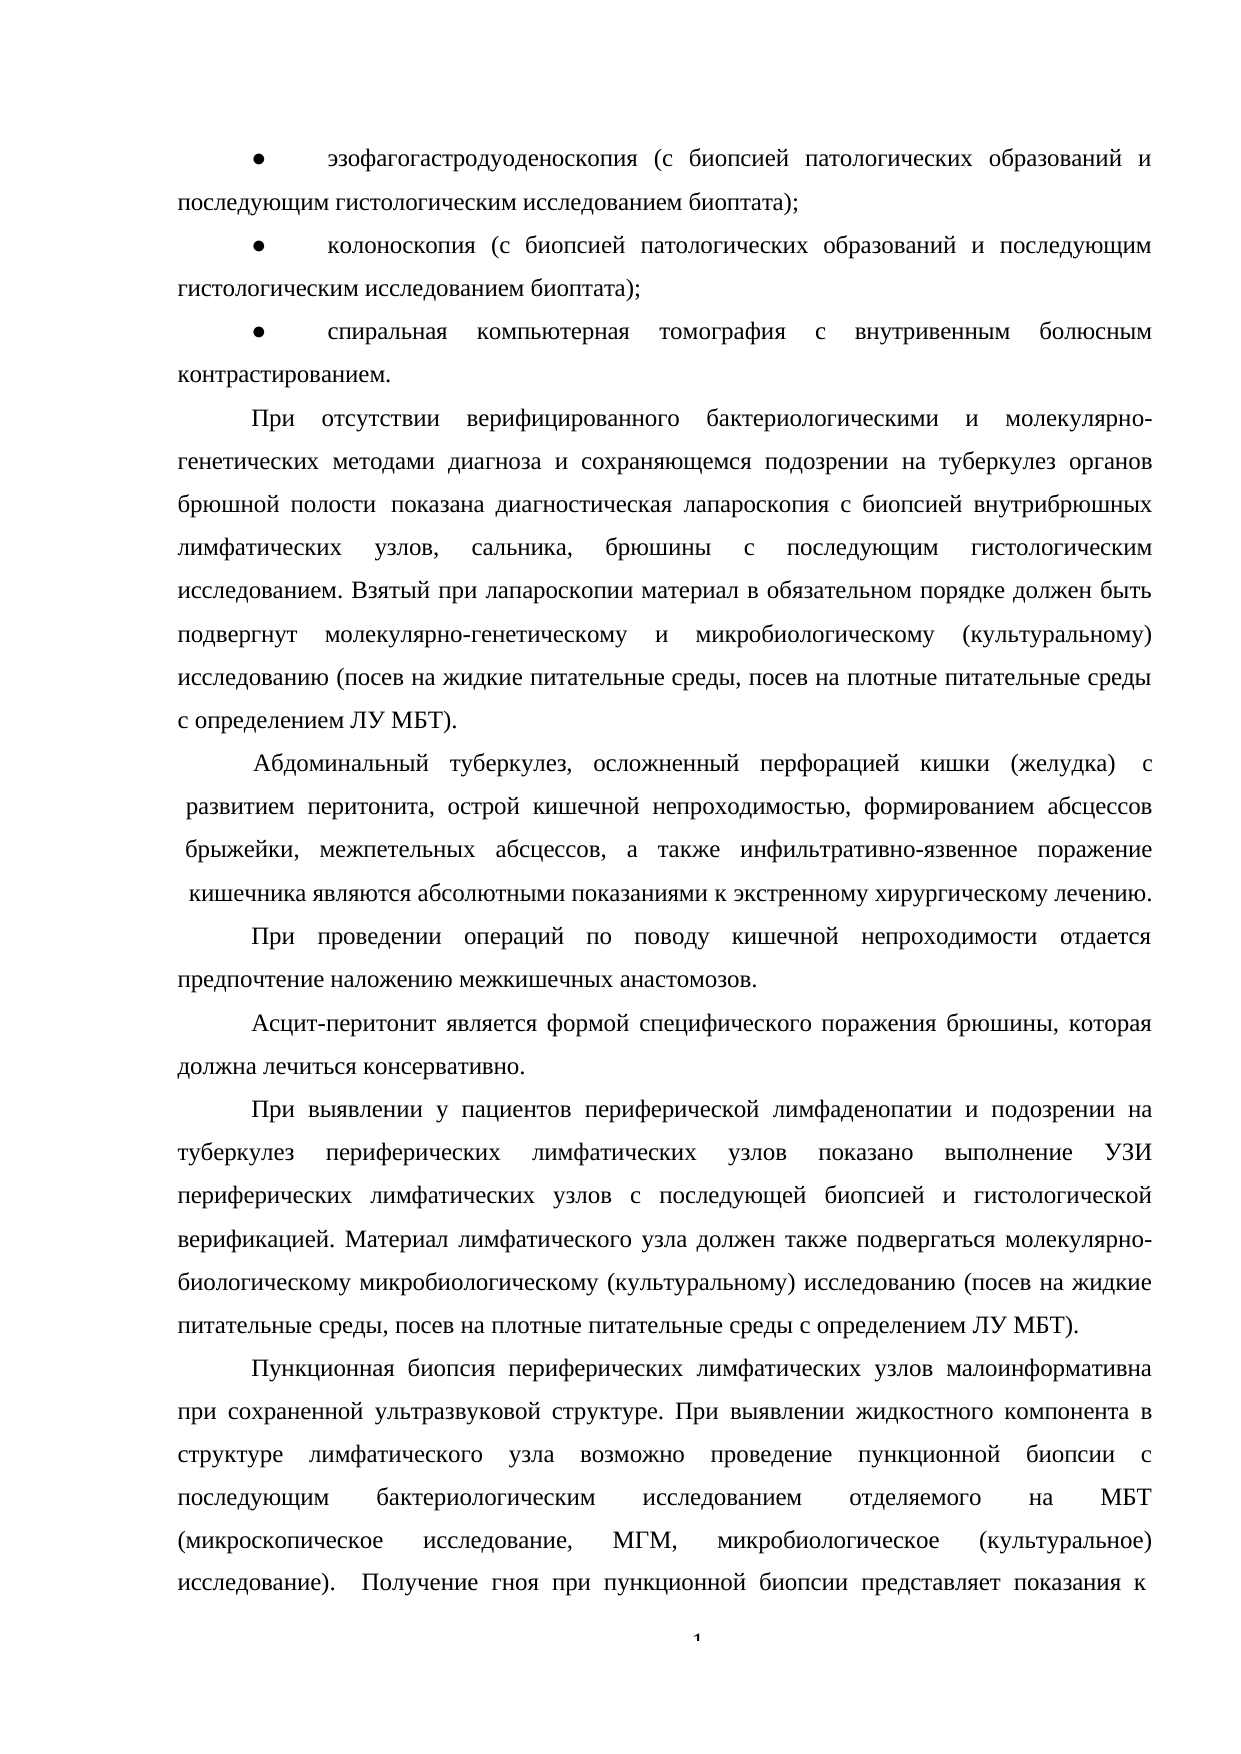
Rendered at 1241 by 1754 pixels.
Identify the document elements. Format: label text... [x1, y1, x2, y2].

list эзофагогастродуоденоскопия (с биопсией патологических образований и последующим гистологическим исследованием биоптата); [177, 143, 1152, 215]
text При отсутствии верифицированного бактериологическими и молекулярно- генетических методами диагноза и сохраняющемся подозрении на туберкулез органов брюшной полости показана диагностическая лапароскопия с биопсией внутрибрюшных лимфатических узлов, сальника, брюшины с последующим гистологическим исследованием. Взятый при лапароскопии материал в обязательном порядке должен быть подвергнут молекулярно-генетическому и микробиологическому (культуральному) исследованию (посев на жидкие питательные среды, посев на плотные питательные среды с определением ЛУ МБТ). [177, 403, 1152, 734]
text Асцит-перитонит является формой специфического поражения брюшины, которая должна лечиться консервативно. [177, 1008, 1152, 1080]
text Абдоминальный туберкулез, осложненный перфорацией кишки (желудка) с развитием перитонита, острой кишечной непроходимостью, формированием абсцессов брыжейки, межпетельных абсцессов, а также инфильтративно-язвенное поражение кишечника являются абсолютными показаниями к экстренному хирургическому лечению. [177, 748, 1152, 906]
list спиральная компьютерная томография с внутривенным болюсным контрастированием. [177, 316, 1152, 388]
list колоноскопия (с биопсией патологических образований и последующим гистологическим исследованием биоптата); [177, 230, 1152, 302]
text Пункционная биопсия периферических лимфатических узлов малоинформативна при сохраненной ультразвуковой структуре. При выявлении жидкостного компонента в структуре лимфатического узла возможно проведение пункционной биопсии с последующим бактериологическим исследованием отделяемого на МБТ (микроскопическое исследование, МГМ, микробиологическое (культуральное) исследование). Получение гноя при пункционной биопсии представляет показания к [177, 1353, 1152, 1596]
text При выявлении у пациентов периферической лимфаденопатии и подозрении на туберкулез периферических лимфатических узлов показано выполнение УЗИ периферических лимфатических узлов с последующей биопсией и гистологической верификацией. Материал лимфатического узла должен также подвергаться молекулярно- биологическому микробиологическому (культуральному) исследованию (посев на жидкие питательные среды, посев на плотные питательные среды с определением ЛУ МБТ). [177, 1094, 1152, 1339]
text При проведении операций по поводу кишечной непроходимости отдается предпочтение наложению межкишечных анастомозов. [177, 921, 1151, 993]
